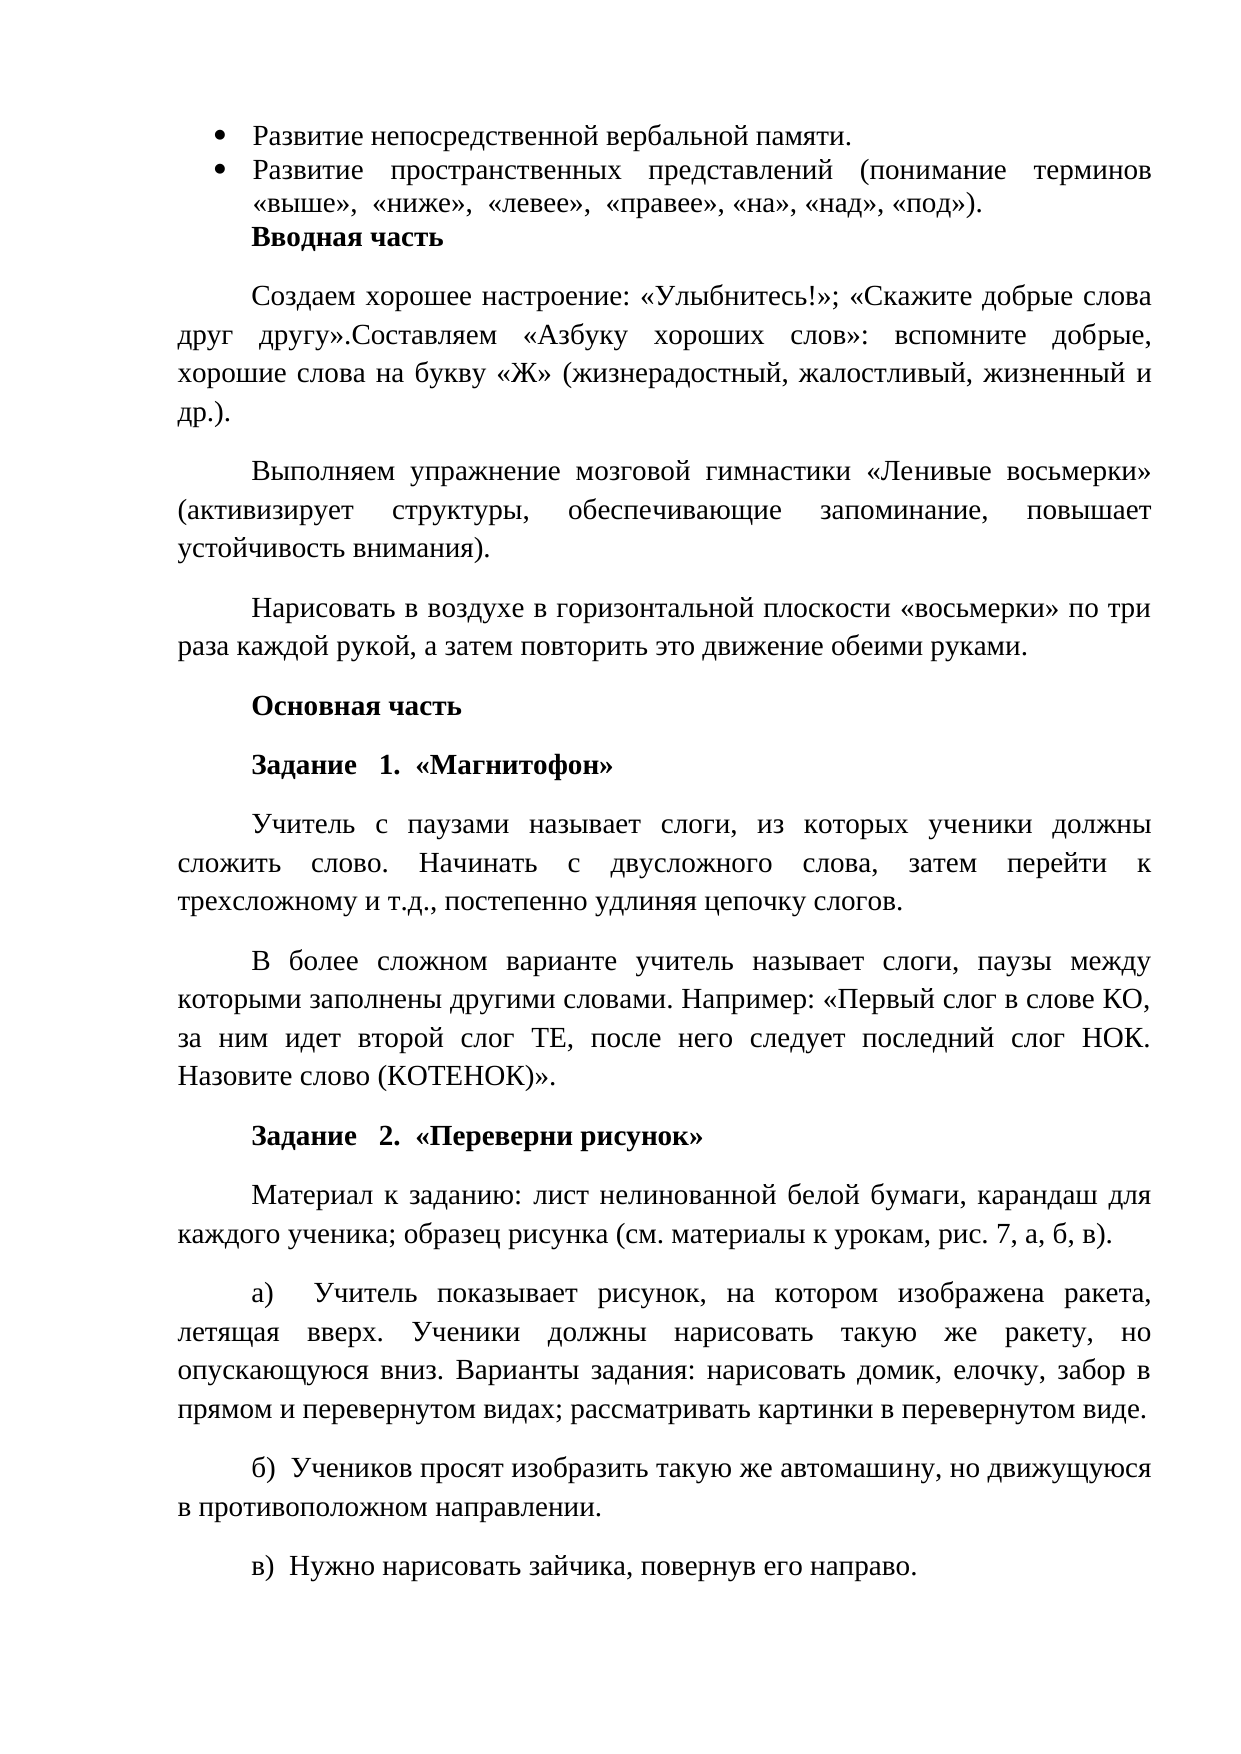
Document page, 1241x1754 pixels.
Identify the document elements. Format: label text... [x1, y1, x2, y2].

text Задание 2. «Переверни рисунок» [177, 1118, 1152, 1151]
text а) Учитель показывает рисунок, на котором изображена ракета, летящая вверх. Ученики должны нарисовать такую же ракету, но опускающуюся вниз. Варианты задания: нарисовать домик, елочку, забор в прямом и перевернутом видах; рассматривать картинки в перевернутом виде. [177, 1275, 1152, 1424]
list Развитие пространственных представлений (понимание терминов «выше», «ниже», «левее», «правее», «на», «над», «под»). [215, 152, 1152, 219]
text в) Нужно нарисовать зайчика, повернув его направо. [177, 1548, 1152, 1582]
text Вводная часть [177, 219, 1152, 252]
text Нарисовать в воздухе в горизонтальной плоскости «восьмерки» по три раза каждой рукой, а затем повторить это движение обеими руками. [177, 590, 1152, 662]
text Учитель с паузами называет слоги, из которых ученики должны сложить слово. Начинать с двусложного слова, затем перейти к трехсложному и т.д., постепенно удлиняя цепочку слогов. [177, 806, 1152, 917]
text б) Учеников просят изобразить такую же автомашину, но движущуюся в противоположном направлении. [177, 1450, 1152, 1522]
text Выполняем упражнение мозговой гимнастики «Ленивые восьмерки» (активизирует структуры, обеспечивающие запоминание, повышает устойчивость внимания). [177, 453, 1152, 564]
list Развитие непосредственной вербальной памяти. [215, 118, 1152, 152]
text Материал к заданию: лист нелинованной белой бумаги, карандаш для каждого ученика; образец рисунка (см. материалы к урокам, рис. 7, а, б, в). [177, 1177, 1152, 1249]
text Создаем хорошее настроение: «Улыбнитесь!»; «Скажите добрые слова друг другу».Составляем «Азбуку хороших слов»: вспомните добрые, хорошие слова на букву «Ж» (жизнерадостный, жалостливый, жизненный и др.). [177, 278, 1152, 427]
text В более сложном варианте учитель называет слоги, паузы между которыми заполнены другими словами. Например: «Первый слог в слове КО, за ним идет второй слог ТЕ, после него следует последний слог НОК. Назовите слово (КОТЕНОК)». [177, 943, 1152, 1092]
text Задание 1. «Магнитофон» [177, 747, 1152, 781]
text Основная часть [177, 688, 1152, 721]
